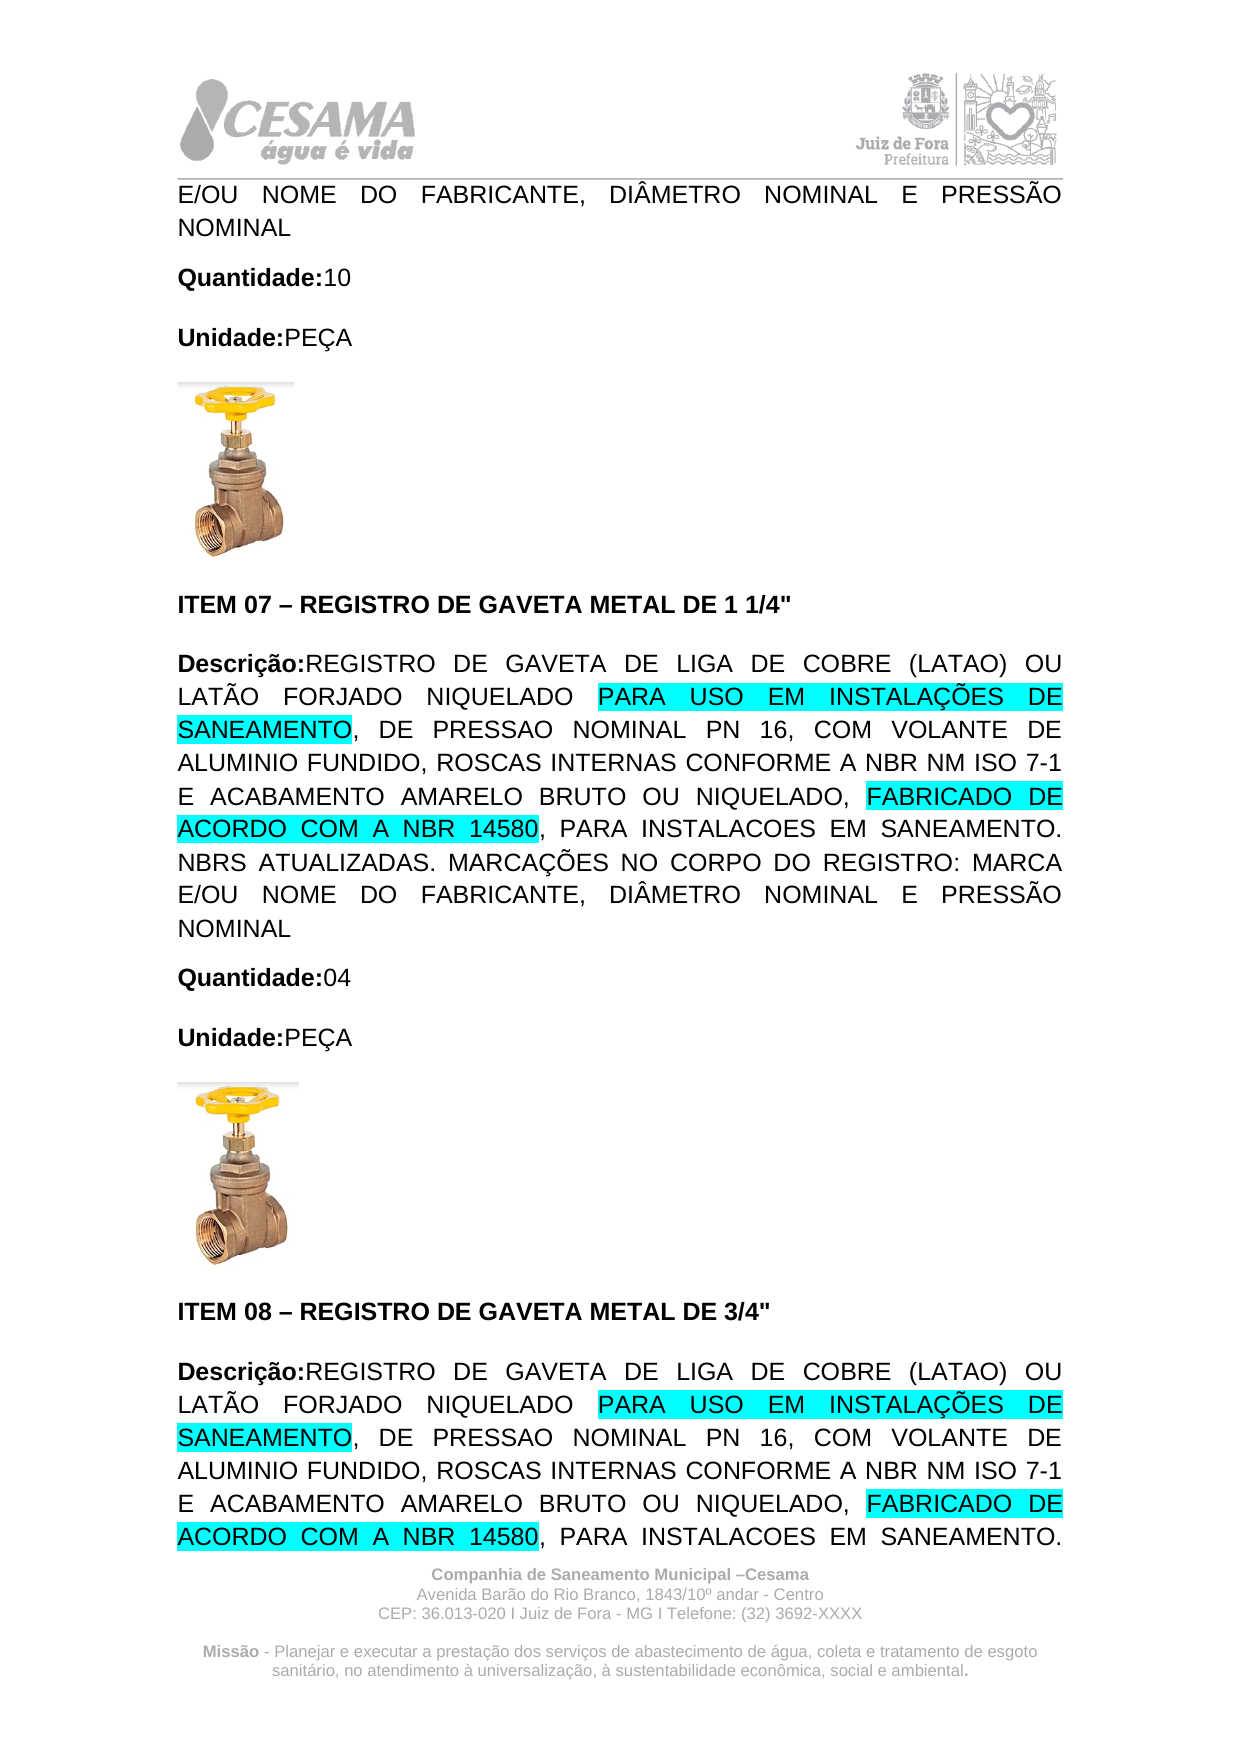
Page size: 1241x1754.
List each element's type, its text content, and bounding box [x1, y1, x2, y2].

text Unidade:PEÇA [177, 322, 1063, 351]
text Quantidade:04 [177, 963, 1063, 992]
text ITEM 08 – REGISTRO DE GAVETA METAL DE 3/4" [177, 1297, 1063, 1326]
text ITEM 07 – REGISTRO DE GAVETA METAL DE 1 1/4" [177, 589, 1063, 618]
picture [177, 73, 1064, 180]
text Quantidade:10 [177, 263, 1063, 291]
text Unidade:PEÇA [177, 1023, 1063, 1052]
picture [177, 382, 295, 559]
picture [177, 1082, 299, 1267]
